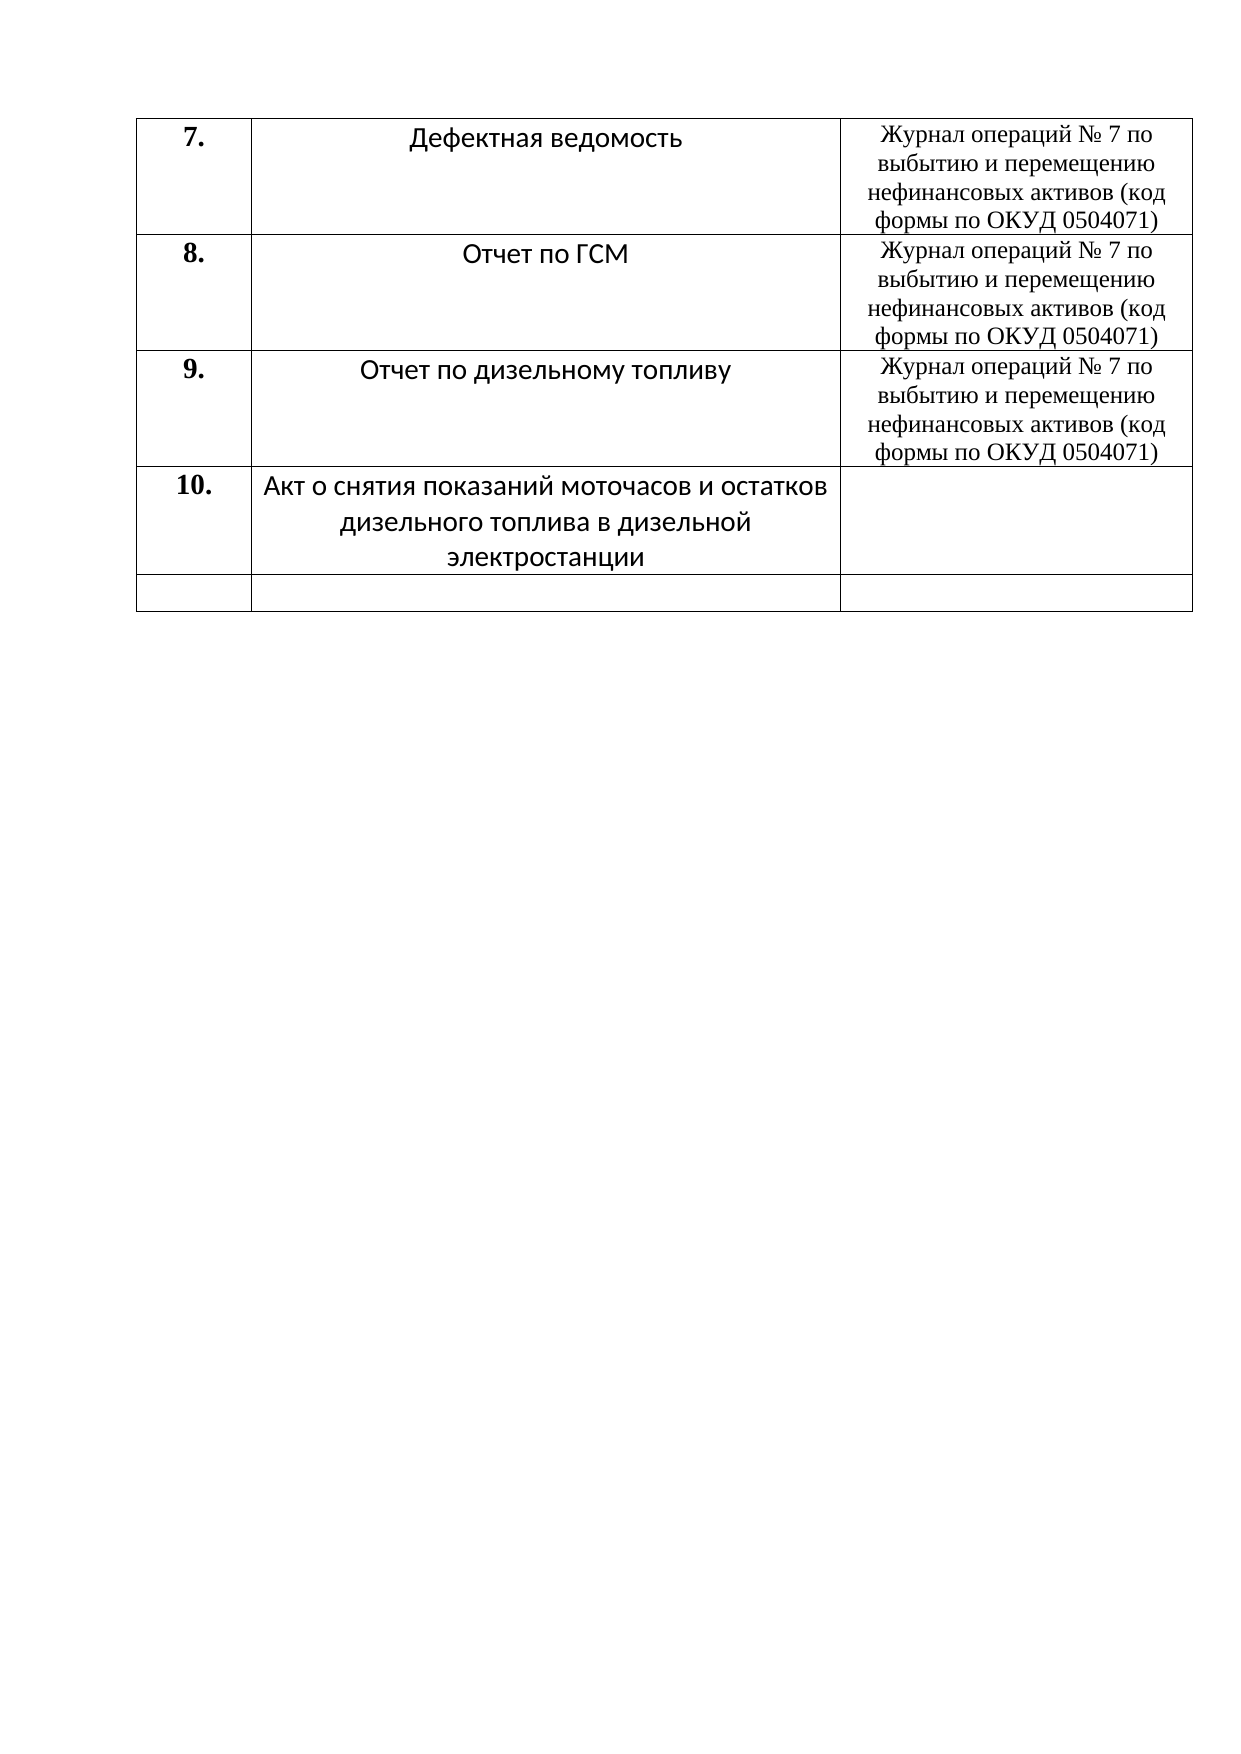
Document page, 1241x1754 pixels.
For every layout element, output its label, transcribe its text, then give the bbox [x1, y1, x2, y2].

table_cell 10. [137, 467, 251, 574]
table_cell [252, 575, 840, 611]
table_cell Журнал операций № 7 по выбытию и перемещению нефинансовых активов (код формы по ОКУД 0504071) [841, 119, 1192, 234]
table_cell Дефектная ведомость [252, 119, 840, 234]
table_cell Журнал операций № 7 по выбытию и перемещению нефинансовых активов (код формы по ОКУД 0504071) [841, 351, 1192, 466]
table_cell 7. [137, 119, 251, 234]
table_cell 9. [137, 351, 251, 466]
table_cell Журнал операций № 7 по выбытию и перемещению нефинансовых активов (код формы по ОКУД 0504071) [841, 235, 1192, 350]
table_cell Акт о снятия показаний моточасов и остатков дизельного топлива в дизельной электростанции [252, 467, 840, 574]
table_cell Отчет по дизельному топливу [252, 351, 840, 466]
table_cell Отчет по ГСМ [252, 235, 840, 350]
table_cell 8. [137, 235, 251, 350]
table_cell [841, 467, 1192, 574]
table_cell [137, 575, 251, 611]
table_cell [841, 575, 1192, 611]
